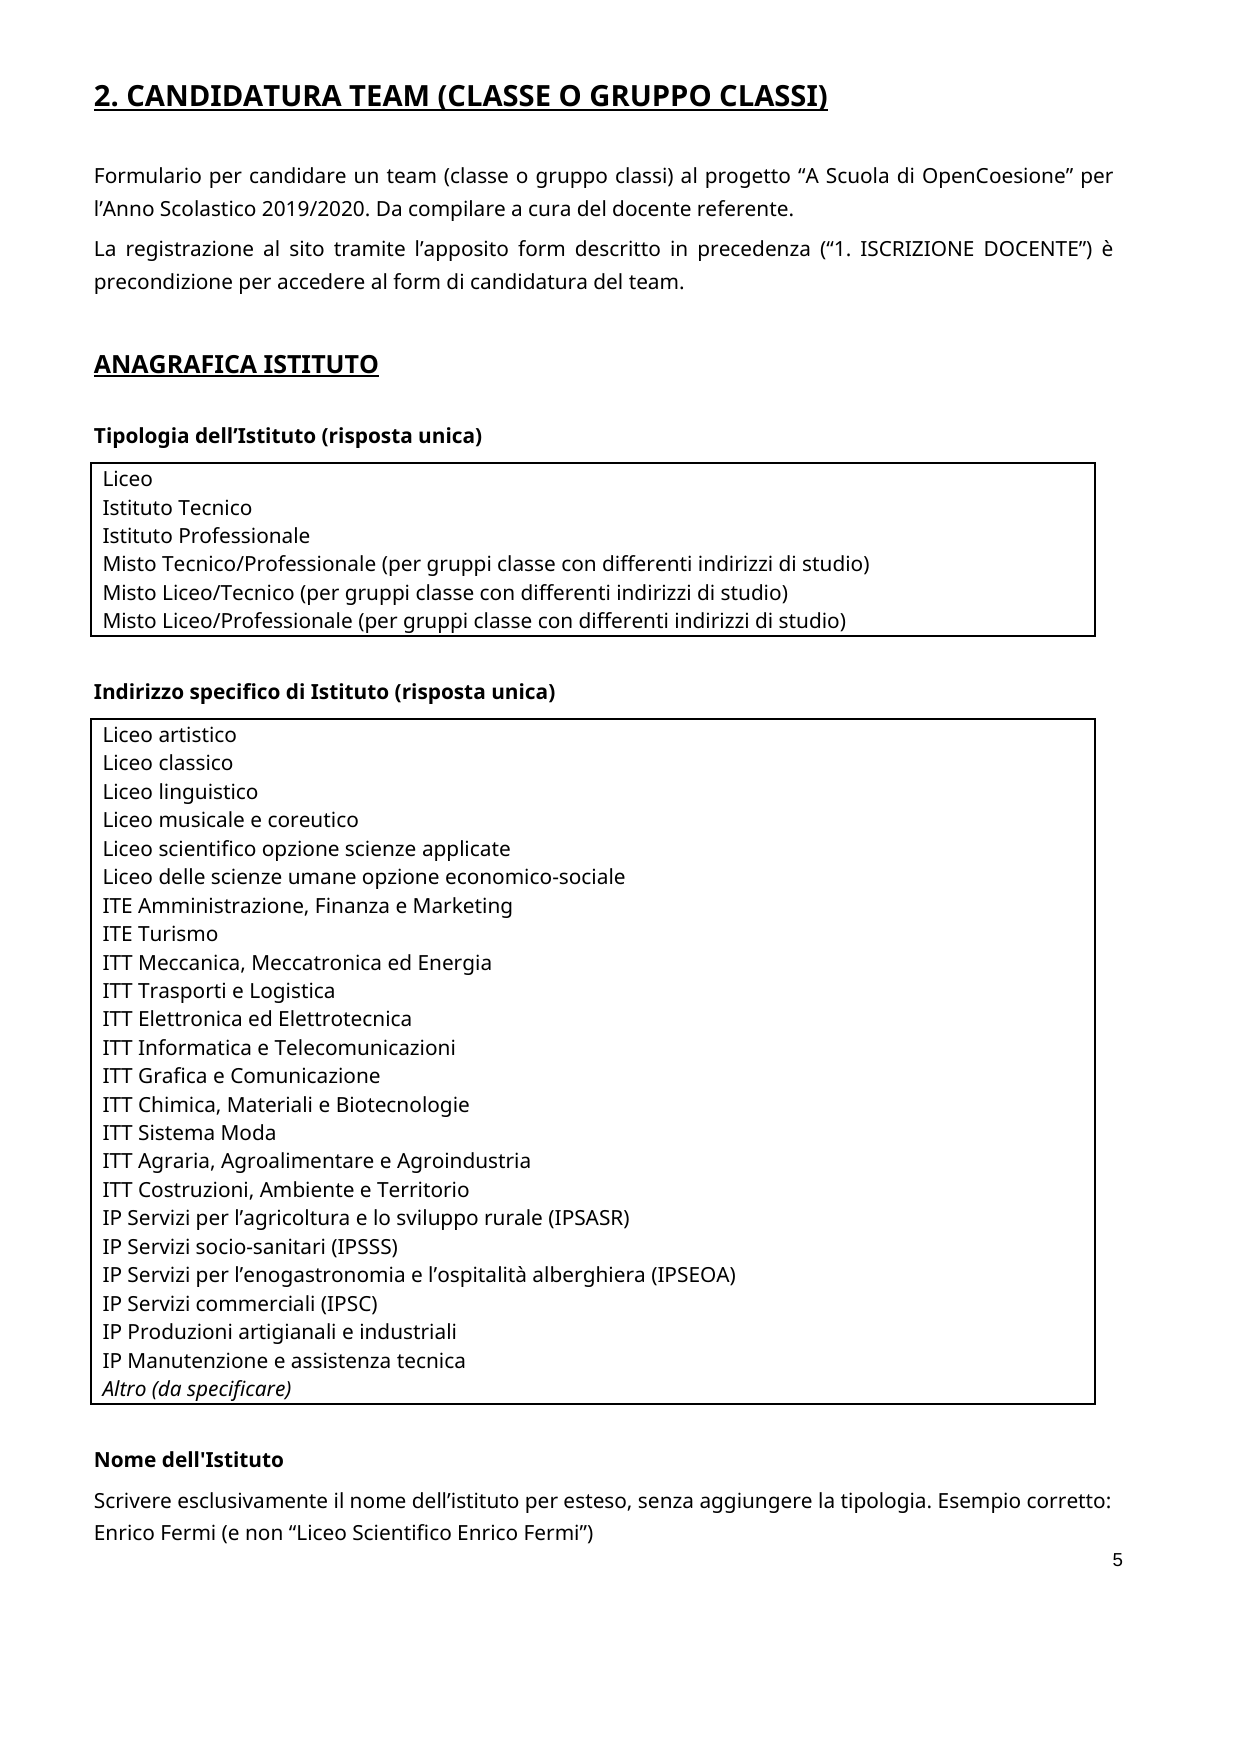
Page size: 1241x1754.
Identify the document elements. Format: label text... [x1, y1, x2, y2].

text La registrazione al sito tramite l’apposito form descritto in precedenza (“1. ISCRIZIONE DOCENTE”) è precondizione per accedere al form di candidatura del team. [94, 234, 1115, 295]
text 2. CANDIDATURA TEAM (CLASSE O GRUPPO CLASSI) [94, 75, 1115, 115]
text Tipologia dell’Istituto (risposta unica) [94, 422, 1115, 450]
text Scrivere esclusivamente il nome dell’istituto per esteso, senza aggiungere la tipologia. Esempio corretto: Enrico Fermi (e non “Liceo Scientifico Enrico Fermi”) [94, 1486, 1115, 1547]
table_header Liceo Istituto Tecnico Istituto Professionale Misto Tecnico/Professionale (per gruppi classe con differenti indirizzi di studio) Misto Liceo/Tecnico (per gruppi classe con differenti indirizzi di studio) Misto Liceo/Professionale (per gruppi classe con differenti indirizzi di studio) [92, 464, 1094, 635]
text Formulario per candidare un team (classe o gruppo classi) al progetto “A Scuola di OpenCoesione” per l’Anno Scolastico 2019/2020. Da compilare a cura del docente referente. [94, 161, 1115, 222]
text Nome dell'Istituto [94, 1445, 1115, 1474]
text ANAGRAFICA ISTITUTO [94, 347, 1115, 381]
text Indirizzo specifico di Istituto (risposta unica) [94, 677, 1115, 706]
table_header Liceo artistico Liceo classico Liceo linguistico Liceo musicale e coreutico Liceo scientifico opzione scienze applicate Liceo delle scienze umane opzione economico-sociale ITE Amministrazione, Finanza e Marketing ITE Turismo ITT Meccanica, Meccatronica ed Energia ITT Trasporti e Logistica ITT Elettronica ed Elettrotecnica ITT Informatica e Telecomunicazioni ITT Grafica e Comunicazione ITT Chimica, Materiali e Biotecnologie ITT Sistema Moda ITT Agraria, Agroalimentare e Agroindustria ITT Costruzioni, Ambiente e Territorio IP Servizi per l’agricoltura e lo sviluppo rurale (IPSASR) IP Servizi socio-sanitari (IPSSS) IP Servizi per l’enogastronomia e l’ospitalità alberghiera (IPSEOA) IP Servizi commerciali (IPSC) IP Produzioni artigianali e industriali IP Manutenzione e assistenza tecnica Altro (da specificare) [92, 720, 1094, 1403]
